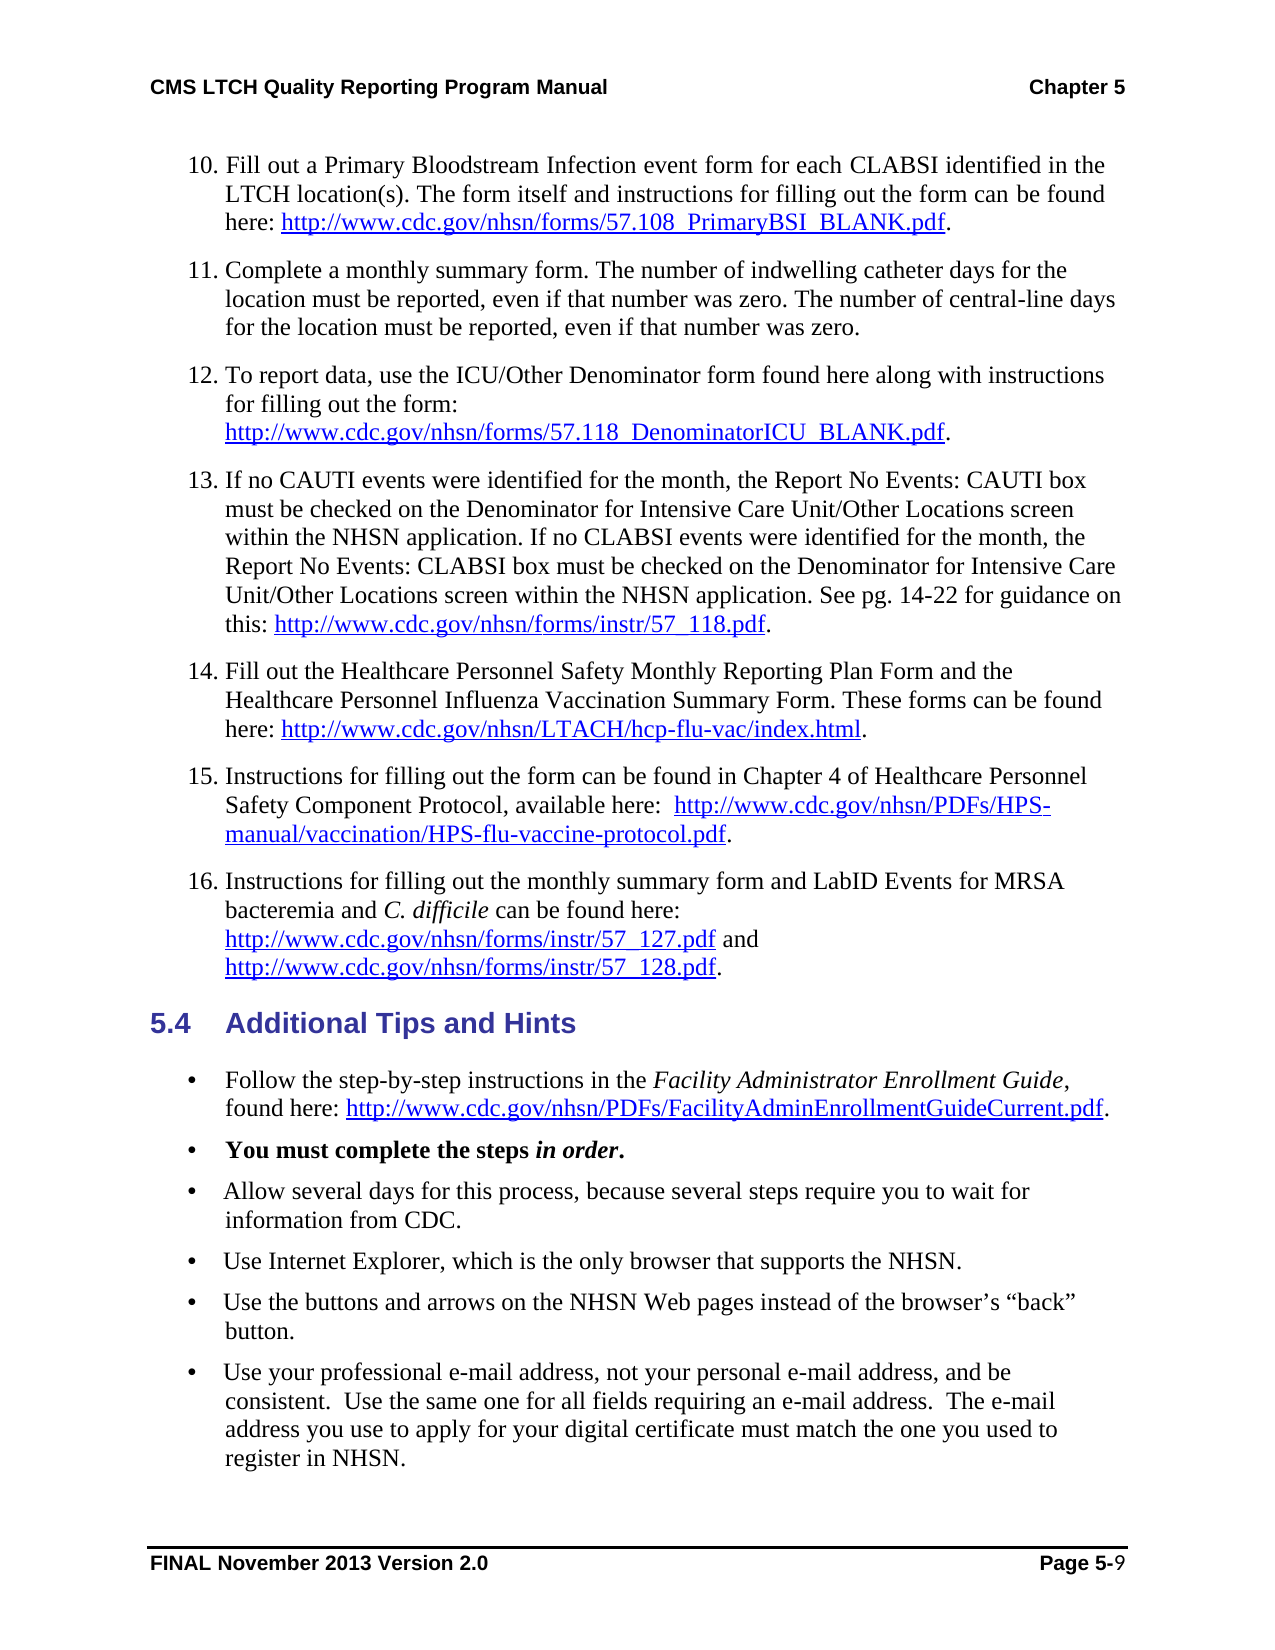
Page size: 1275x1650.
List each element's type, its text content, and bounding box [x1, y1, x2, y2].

text • Use the buttons and arrows on the NHSN Web pages instead of the browser’s “back” [187, 1287, 1144, 1316]
text 16. Instructions for filling out the monthly summary form and LabID Events for MRSA bacteremia and C. difficile can be found here: http://www.cdc.gov/nhsn/forms/instr/57_127.pdf and http://www.cdc.gov/nhsn/forms/instr/57_128.pdf. [187, 866, 1071, 981]
text 11. Complete a monthly summary form. The number of indwelling catheter days for the location must be reported, even if that number was zero. The number of central-line days for the location must be reported, even if that number was zero. [187, 255, 1121, 341]
text 10. Fill out a Primary Bloodstream Infection event form for each CLABSI identified in the LTCH location(s). The form itself and instructions for filling out the form can be found here: http://www.cdc.gov/nhsn/forms/57.108_PrimaryBSI_BLANK.pdf. [187, 150, 1105, 236]
text • Use Internet Explorer, which is the only browser that supports the NHSN. [187, 1246, 1144, 1274]
text • Use your professional e-mail address, not your personal e-mail address, and be consistent. Use the same one for all fields requiring an e-mail address. The e-mail address you use to apply for your digital certificate must match the one you used to register in NHSN. [187, 1357, 1064, 1472]
text 12. To report data, use the ICU/Other Denominator form found here along with instructions for filling out the form: http://www.cdc.gov/nhsn/forms/57.118_DenominatorICU_BLANK.pdf. [187, 360, 1111, 446]
text • You must complete the steps in order. [187, 1135, 1144, 1163]
text • Follow the step-by-step instructions in the Facility Administrator Enrollment Guide, found here: http://www.cdc.gov/nhsn/PDFs/FacilityAdminEnrollmentGuideCurrent.pdf. [187, 1065, 1116, 1122]
text 14. Fill out the Healthcare Personnel Safety Monthly Reporting Plan Form and the Healthcare Personnel Influenza Vaccination Summary Form. These forms can be found here: http://www.cdc.gov/nhsn/LTACH/hcp-flu-vac/index.html. [187, 656, 1108, 742]
text 5.4 Additional Tips and Hints [150, 1006, 1144, 1040]
text • Allow several days for this process, because several steps require you to wait for information from CDC. [187, 1176, 1038, 1233]
text 13. If no CAUTI events were identified for the month, the Report No Events: CAUTI box must be checked on the Denominator for Intensive Care Unit/Other Locations screen within the NHSN application. If no CLABSI events were identified for the month, the Report No Events: CLABSI box must be checked on the Denominator for Intensive Care Unit/Other Locations screen within the NHSN application. See pg. 14-22 for guidance on this: http://www.cdc.gov/nhsn/forms/instr/57_118.pdf. [187, 465, 1127, 637]
text 15. Instructions for filling out the form can be found in Chapter 4 of Healthcare Personnel Safety Component Protocol, available here: http://www.cdc.gov/nhsn/PDFs/HPS- manual/vaccination/HPS-flu-vaccine-protocol.pdf. [187, 761, 1093, 847]
text button. [225, 1316, 1144, 1344]
